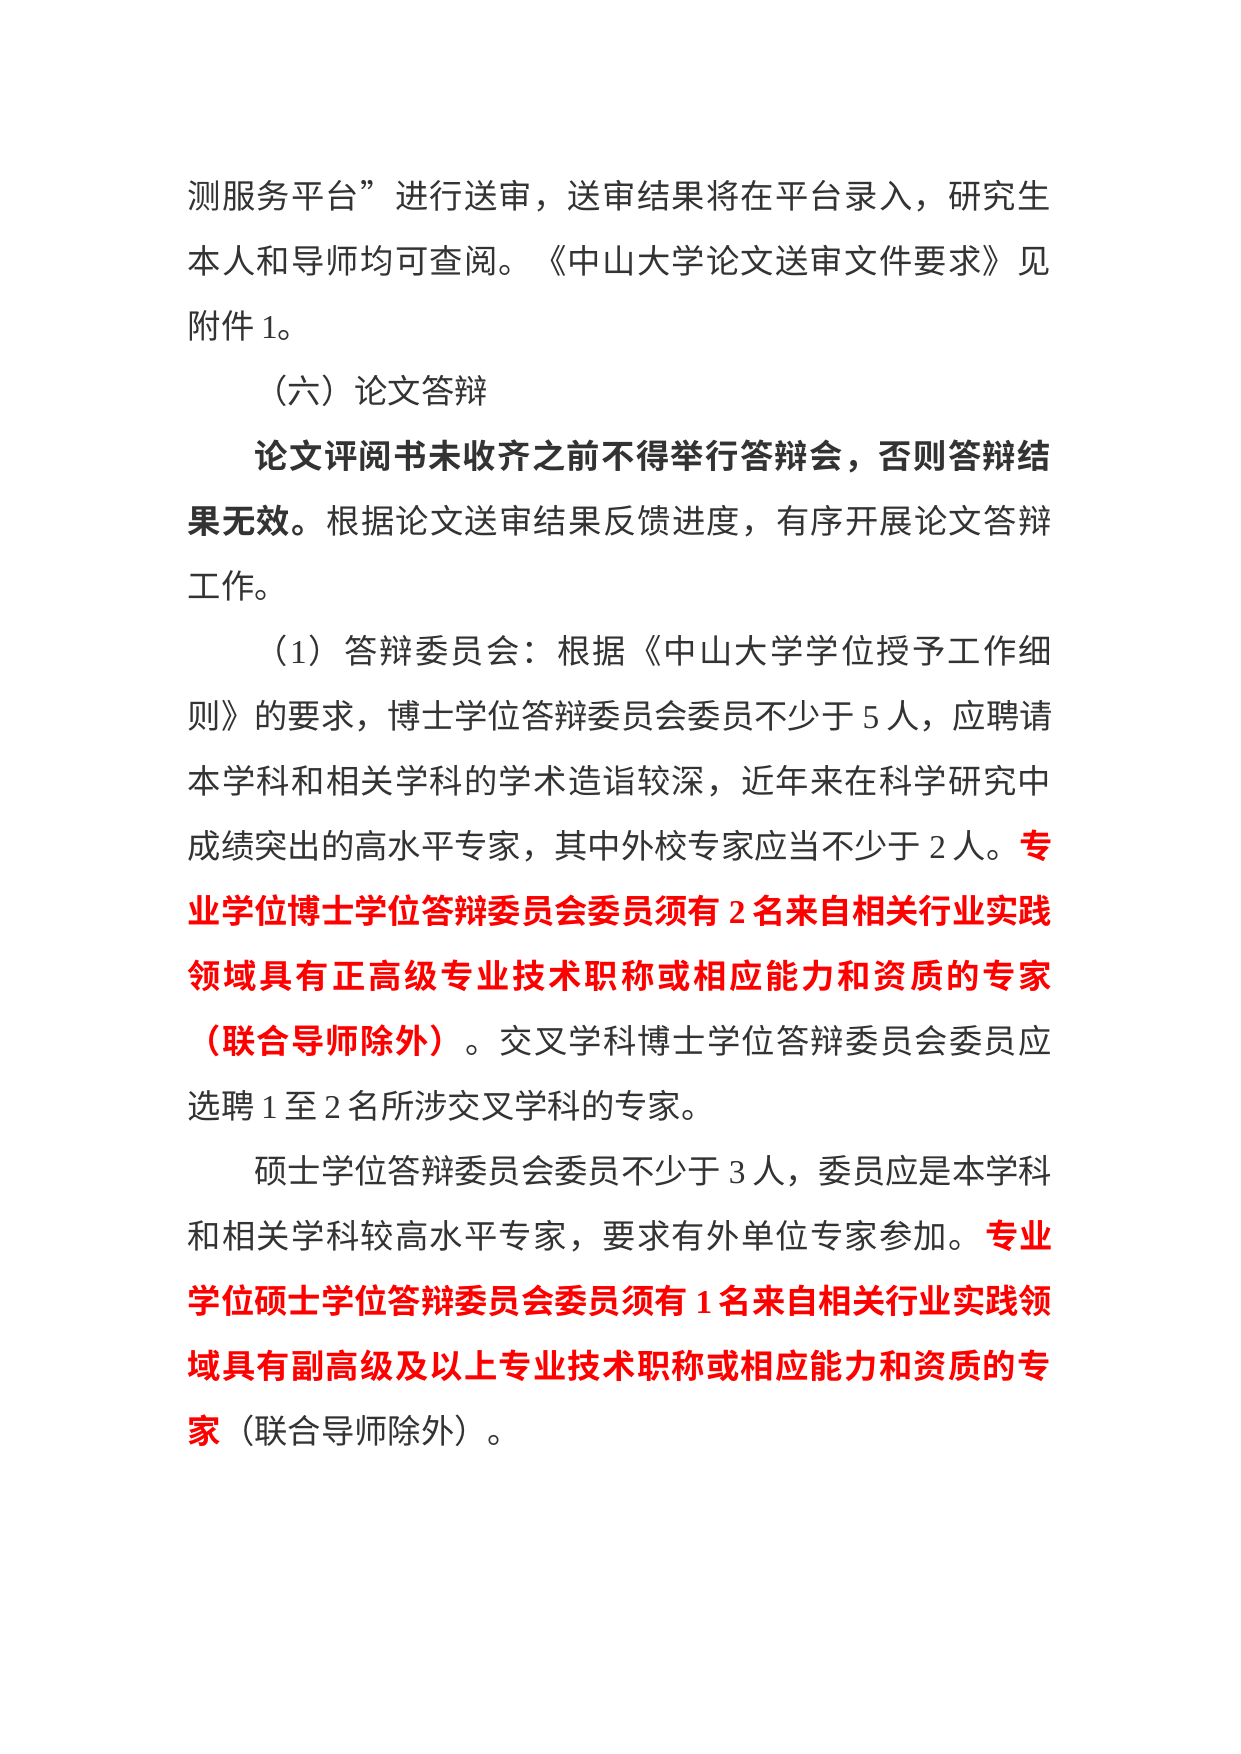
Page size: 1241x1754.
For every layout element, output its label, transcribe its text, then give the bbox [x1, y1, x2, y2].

text （1）答辩委员会：根据《中山大学学位授予工作细则》的要求，博士学位答辩委员会委员不少于5人，应聘请本学科和相关学科的学术造诣较深，近年来在科学研究中成绩突出的高水平专家，其中外校专家应当不少于2人。专业学位博士学位答辩委员会委员须有2名来自相关行业实践领域具有正高级专业技术职称或相应能力和资质的专家（联合导师除外）。交叉学科博士学位答辩委员会委员应选聘1至2名所涉交叉学科的专家。 [187, 617, 1053, 1137]
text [187, 162, 1053, 357]
text 论文评阅书未收齐之前不得举行答辩会，否则答辩结果无效。根据论文送审结果反馈进度，有序开展论文答辩工作。 [187, 422, 1053, 617]
text 硕士学位答辩委员会委员不少于3人，委员应是本学科和相关学科较高水平专家，要求有外单位专家参加。专业学位硕士学位答辩委员会委员须有1名来自相关行业实践领域具有副高级及以上专业技术职称或相应能力和资质的专家（联合导师除外）。 [187, 1137, 1053, 1462]
text （六）论文答辩 [187, 357, 1053, 422]
